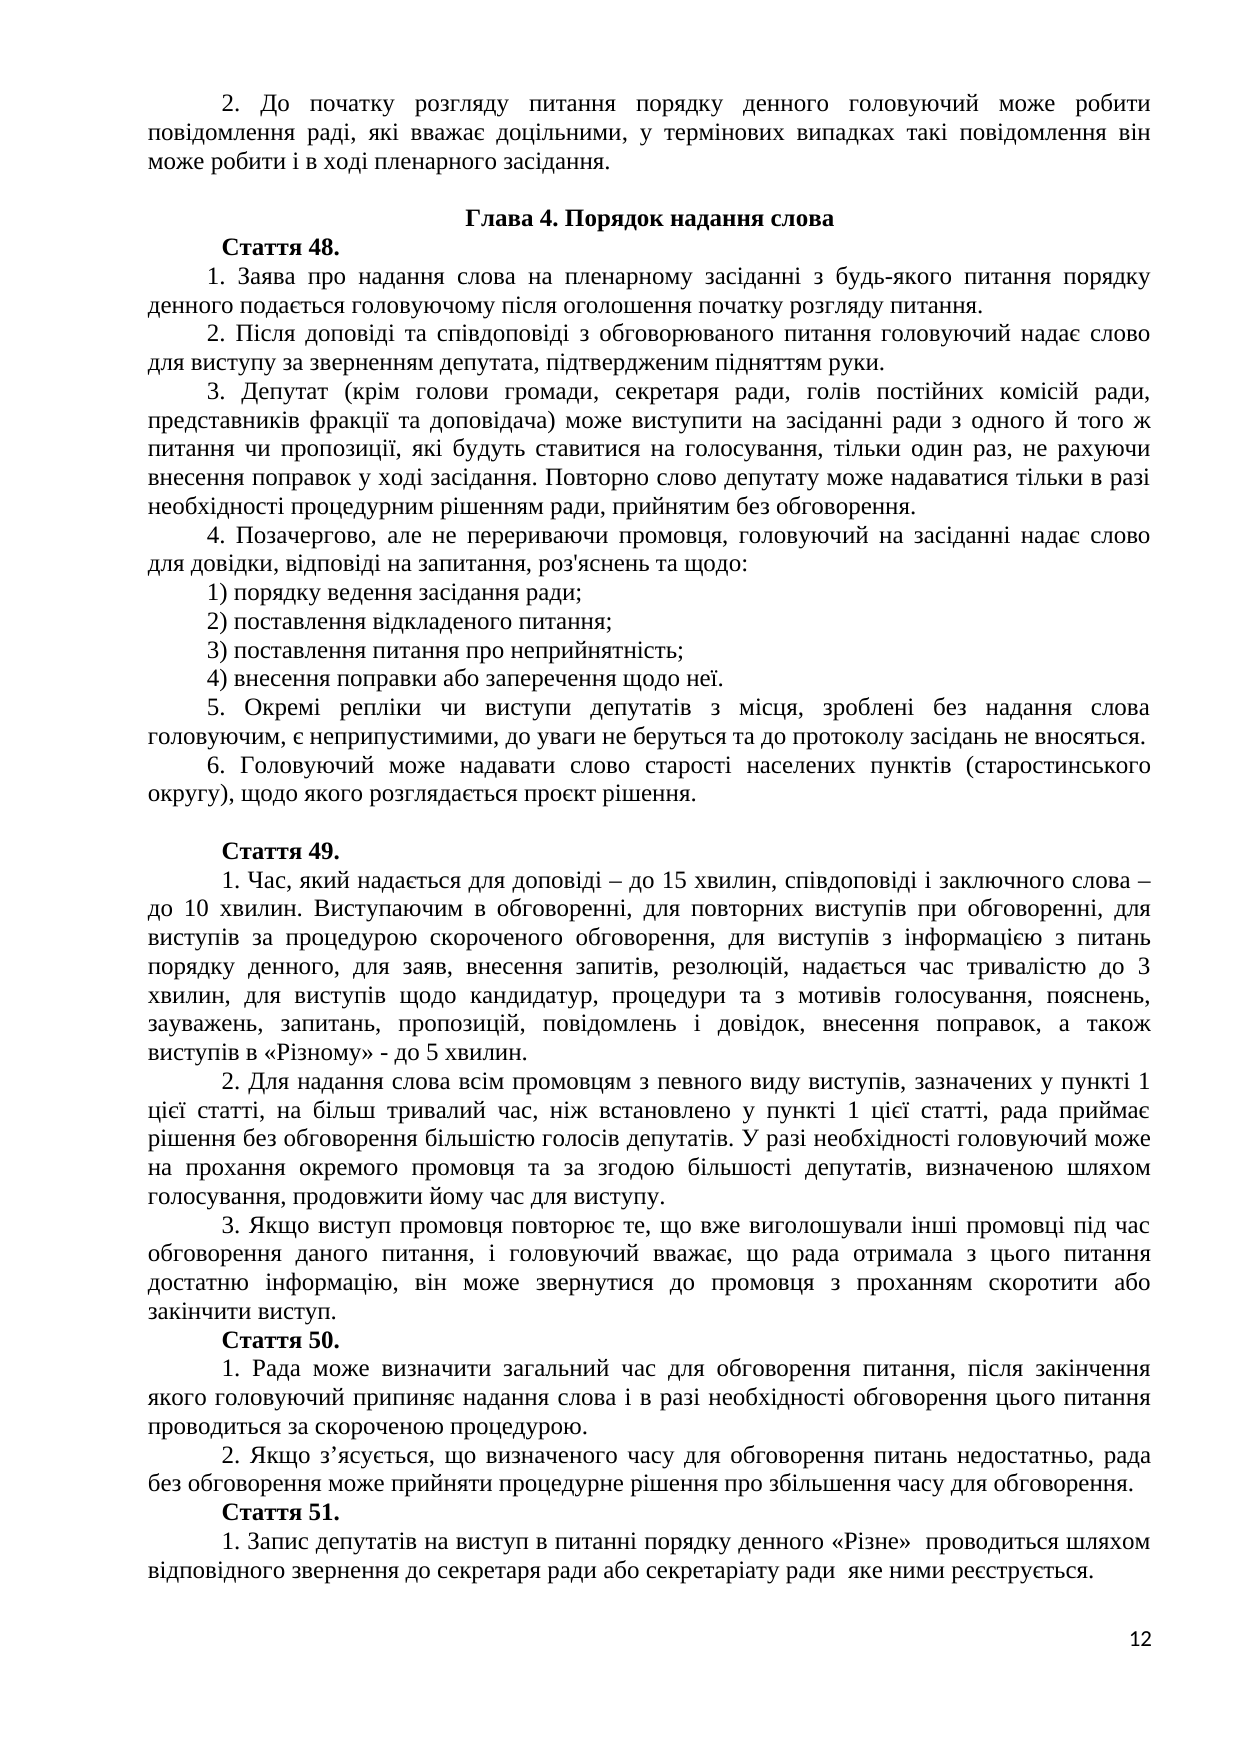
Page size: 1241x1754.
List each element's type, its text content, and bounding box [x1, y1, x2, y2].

text 3) поставлення питання про неприйнятність; [148, 635, 1152, 663]
text 2. Якщо з’ясується, що визначеного часу для обговорення питань недостатньо, рада без обговорення може прийняти процедурне рішення про збільшення часу для обговорення. [148, 1440, 1152, 1497]
text Стаття 51. [148, 1497, 1152, 1526]
text 1. Заява про надання слова на пленарному засіданні з будь-якого питання порядку денного подається головуючому після оголошення початку розгляду питання. [148, 261, 1152, 318]
text 1. Час, який надається для доповіді – до 15 хвилин, співдоповіді і заключного слова – до 10 хвилин. Виступаючим в обговоренні, для повторних виступів при обговоренні, для виступів за процедурою скороченого обговорення, для виступів з інформацією з питань порядку денного, для заяв, внесення запитів, резолюцій, надається час тривалістю до 3 хвилин, для виступів щодо кандидатур, процедури та з мотивів голосування, пояснень, зауважень, запитань, пропозицій, повідомлень і довідок, внесення поправок, а також виступів в «Різному» - до 5 хвилин. [148, 865, 1152, 1066]
text 2. Після доповіді та співдоповіді з обговорюваного питання головуючий надає слово для виступу за зверненням депутата, підтвердженим підняттям руки. [148, 318, 1152, 376]
text Стаття 49. [148, 836, 1152, 865]
text Стаття 48. [148, 232, 1152, 261]
text 4. Позачергово, але не перериваючи промовця, головуючий на засіданні надає слово для довідки, відповіді на запитання, роз'яснень та щодо: [148, 520, 1152, 577]
text 5. Окремі репліки чи виступи депутатів з місця, зроблені без надання слова головуючим, є неприпустимими, до уваги не беруться та до протоколу засідань не вносяться. [148, 692, 1152, 750]
text 1) порядку ведення засідання ради; [148, 577, 1152, 606]
text 2. Для надання слова всім промовцям з певного виду виступів, зазначених у пункті 1 цієї статті, на більш тривалий час, ніж встановлено у пункті 1 цієї статті, рада приймає рішення без обговорення більшістю голосів депутатів. У разі необхідності головуючий може на прохання окремого промовця та за згодою більшості депутатів, визначеною шляхом голосування, продовжити йому час для виступу. [148, 1066, 1152, 1210]
text 6. Головуючий може надавати слово старості населених пунктів (старостинського округу), щодо якого розглядається проєкт рішення. [148, 750, 1152, 807]
text 2) поставлення відкладеного питання; [148, 606, 1152, 635]
text 3. Депутат (крім голови громади, секретаря ради, голів постійних комісій ради, представників фракції та доповідача) може виступити на засіданні ради з одного й того ж питання чи пропозиції, які будуть ставитися на голосування, тільки один раз, не рахуючи внесення поправок у ході засідання. Повторно слово депутату може надаватися тільки в разі необхідності процедурним рішенням ради, прийнятим без обговорення. [148, 376, 1152, 520]
text 3. Якщо виступ промовця повторює те, що вже виголошували інші промовці під час обговорення даного питання, і головуючий вважає, що рада отримала з цього питання достатню інформацію, він може звернутися до промовця з проханням скоротити або закінчити виступ. [148, 1210, 1152, 1325]
text 2. До початку розгляду питання порядку денного головуючий може робити повідомлення раді, які вважає доцільними, у термінових випадках такі повідомлення він може робити і в ході пленарного засідання. [148, 88, 1152, 175]
text 1. Рада може визначити загальний час для обговорення питання, після закінчення якого головуючий припиняє надання слова і в разі необхідності обговорення цього питання проводиться за скороченою процедурою. [148, 1353, 1152, 1440]
text Глава 4. Порядок надання слова [148, 203, 1152, 232]
text 4) внесення поправки або заперечення щодо неї. [148, 663, 1152, 692]
text 1. Запис депутатів на виступ в питанні порядку денного «Різне» проводиться шляхом відповідного звернення до секретаря ради або секретаріату ради яке ними реєструється. [148, 1526, 1152, 1583]
text Стаття 50. [148, 1325, 1152, 1353]
